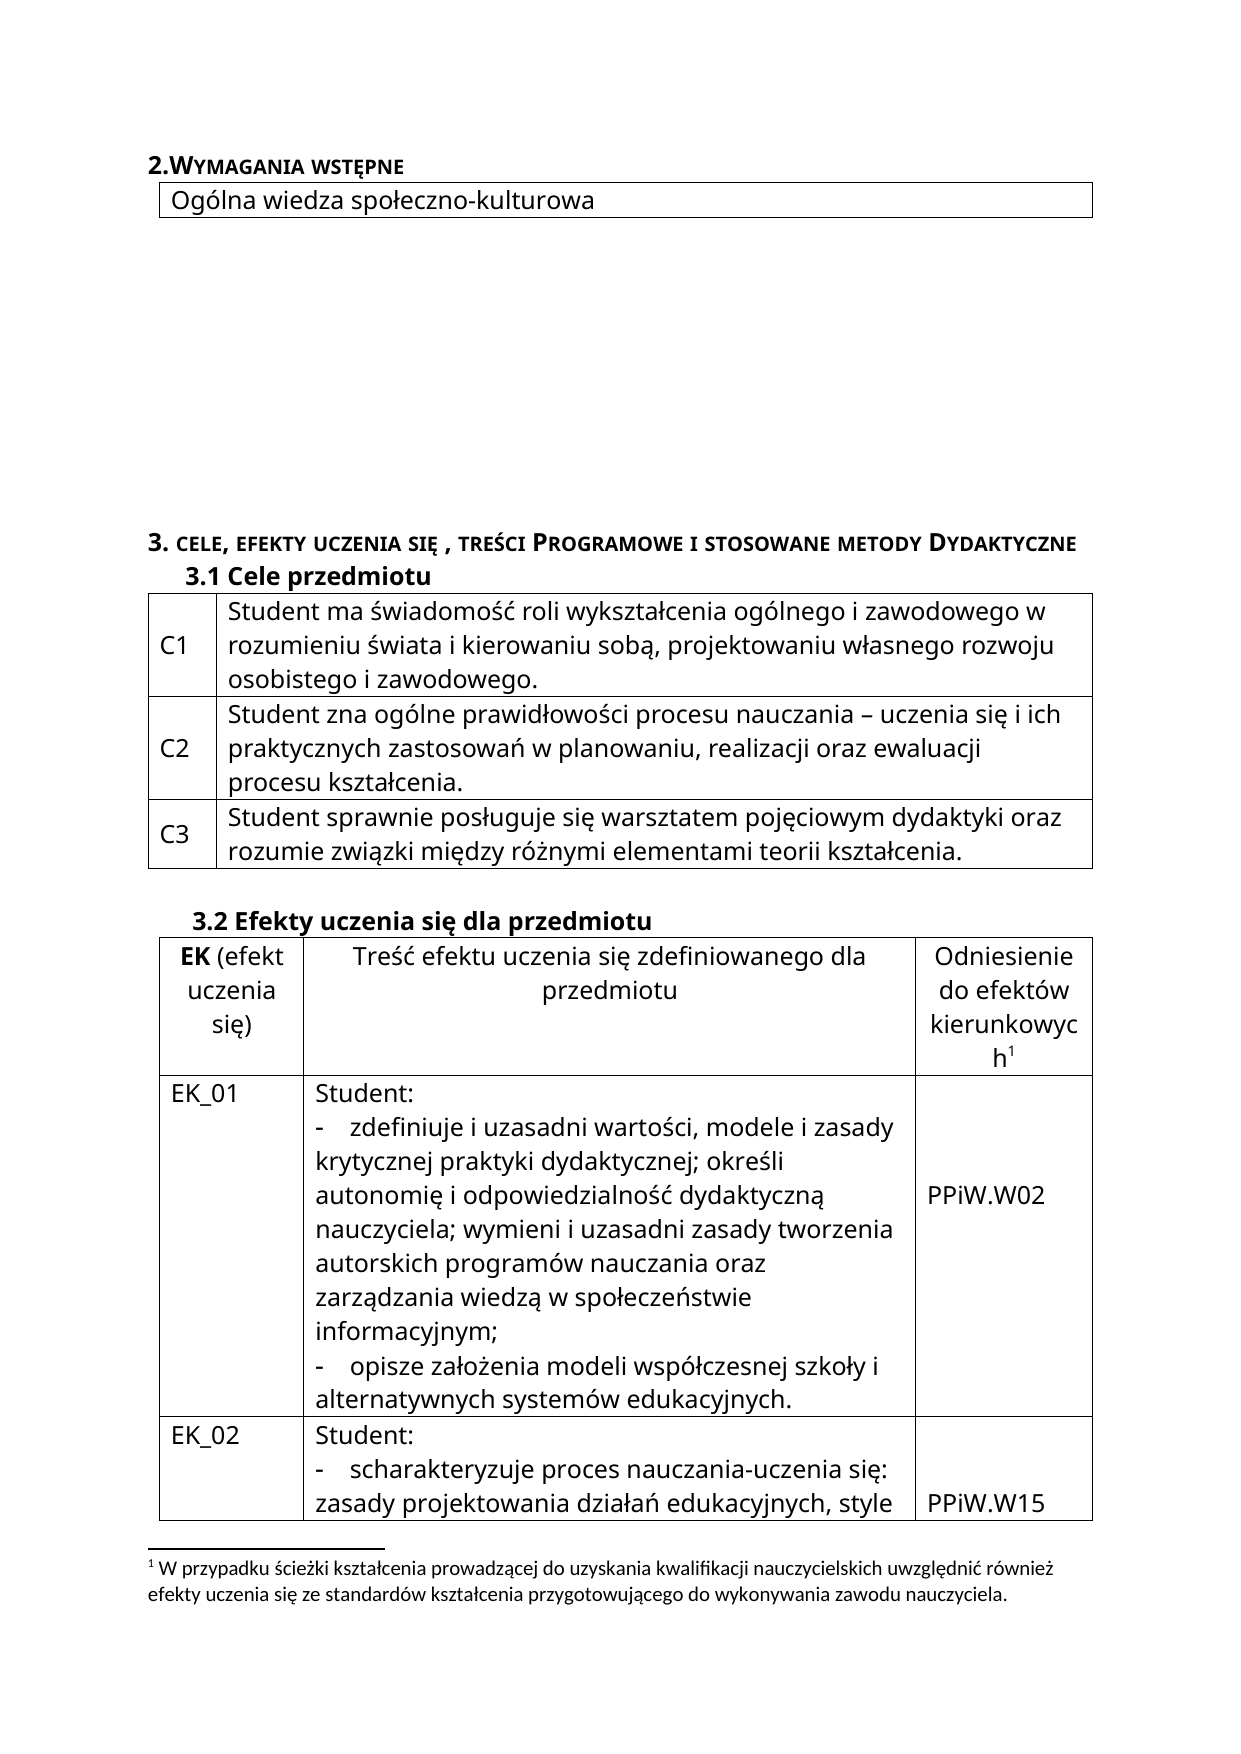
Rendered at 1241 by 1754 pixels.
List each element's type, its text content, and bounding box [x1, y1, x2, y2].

table_header EK (efekt uczenia się) [160, 938, 303, 1074]
text 3. cele, efekty uczenia się , treści Programowe i stosowane metody Dydaktyczne [148, 524, 1093, 558]
table_cell Student zna ogólne prawidłowości procesu nauczania – uczenia się i ich praktycznych zastosowań w planowaniu, realizacji oraz ewaluacji procesu kształcenia. [217, 697, 1092, 799]
text 3.2 Efekty uczenia się dla przedmiotu [192, 903, 1093, 937]
table_cell Student: zdefiniuje i uzasadni wartości, modele i zasady krytycznej praktyki dydaktycznej; określi autonomię i odpowiedzialność dydaktyczną nauczyciela; wymieni i uzasadni zasady tworzenia autorskich programów nauczania oraz zarządzania wiedzą w społeczeństwie informacyjnym; opisze założenia modeli współczesnej szkoły i alternatywnych systemów edukacyjnych. [304, 1076, 915, 1416]
table_cell Student sprawnie posługuje się warsztatem pojęciowym dydaktyki oraz rozumie związki między różnymi elementami teorii kształcenia. [217, 800, 1092, 868]
table_cell EK_01 [160, 1076, 303, 1416]
table_cell EK_02 [160, 1417, 303, 1519]
table_cell PPiW.W15 [916, 1417, 1092, 1519]
table_cell PPiW.W02 [916, 1076, 1092, 1416]
table_header C1 [149, 594, 216, 696]
table_cell C3 [149, 800, 216, 868]
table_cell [304, 1417, 915, 1519]
table_header Student ma świadomość roli wykształcenia ogólnego i zawodowego w rozumieniu świata i kierowaniu sobą, projektowaniu własnego rozwoju osobistego i zawodowego. [217, 594, 1092, 696]
table_cell C2 [149, 697, 216, 799]
table_header Treść efektu uczenia się zdefiniowanego dla przedmiotu [304, 938, 915, 1074]
table_header Ogólna wiedza społeczno-kulturowa [160, 183, 1092, 217]
text 3.1 Cele przedmiotu [185, 558, 1093, 592]
table_header Odniesienie do efektów kierunkowych [916, 938, 1092, 1074]
text 2.Wymagania wstępne [148, 148, 1093, 182]
